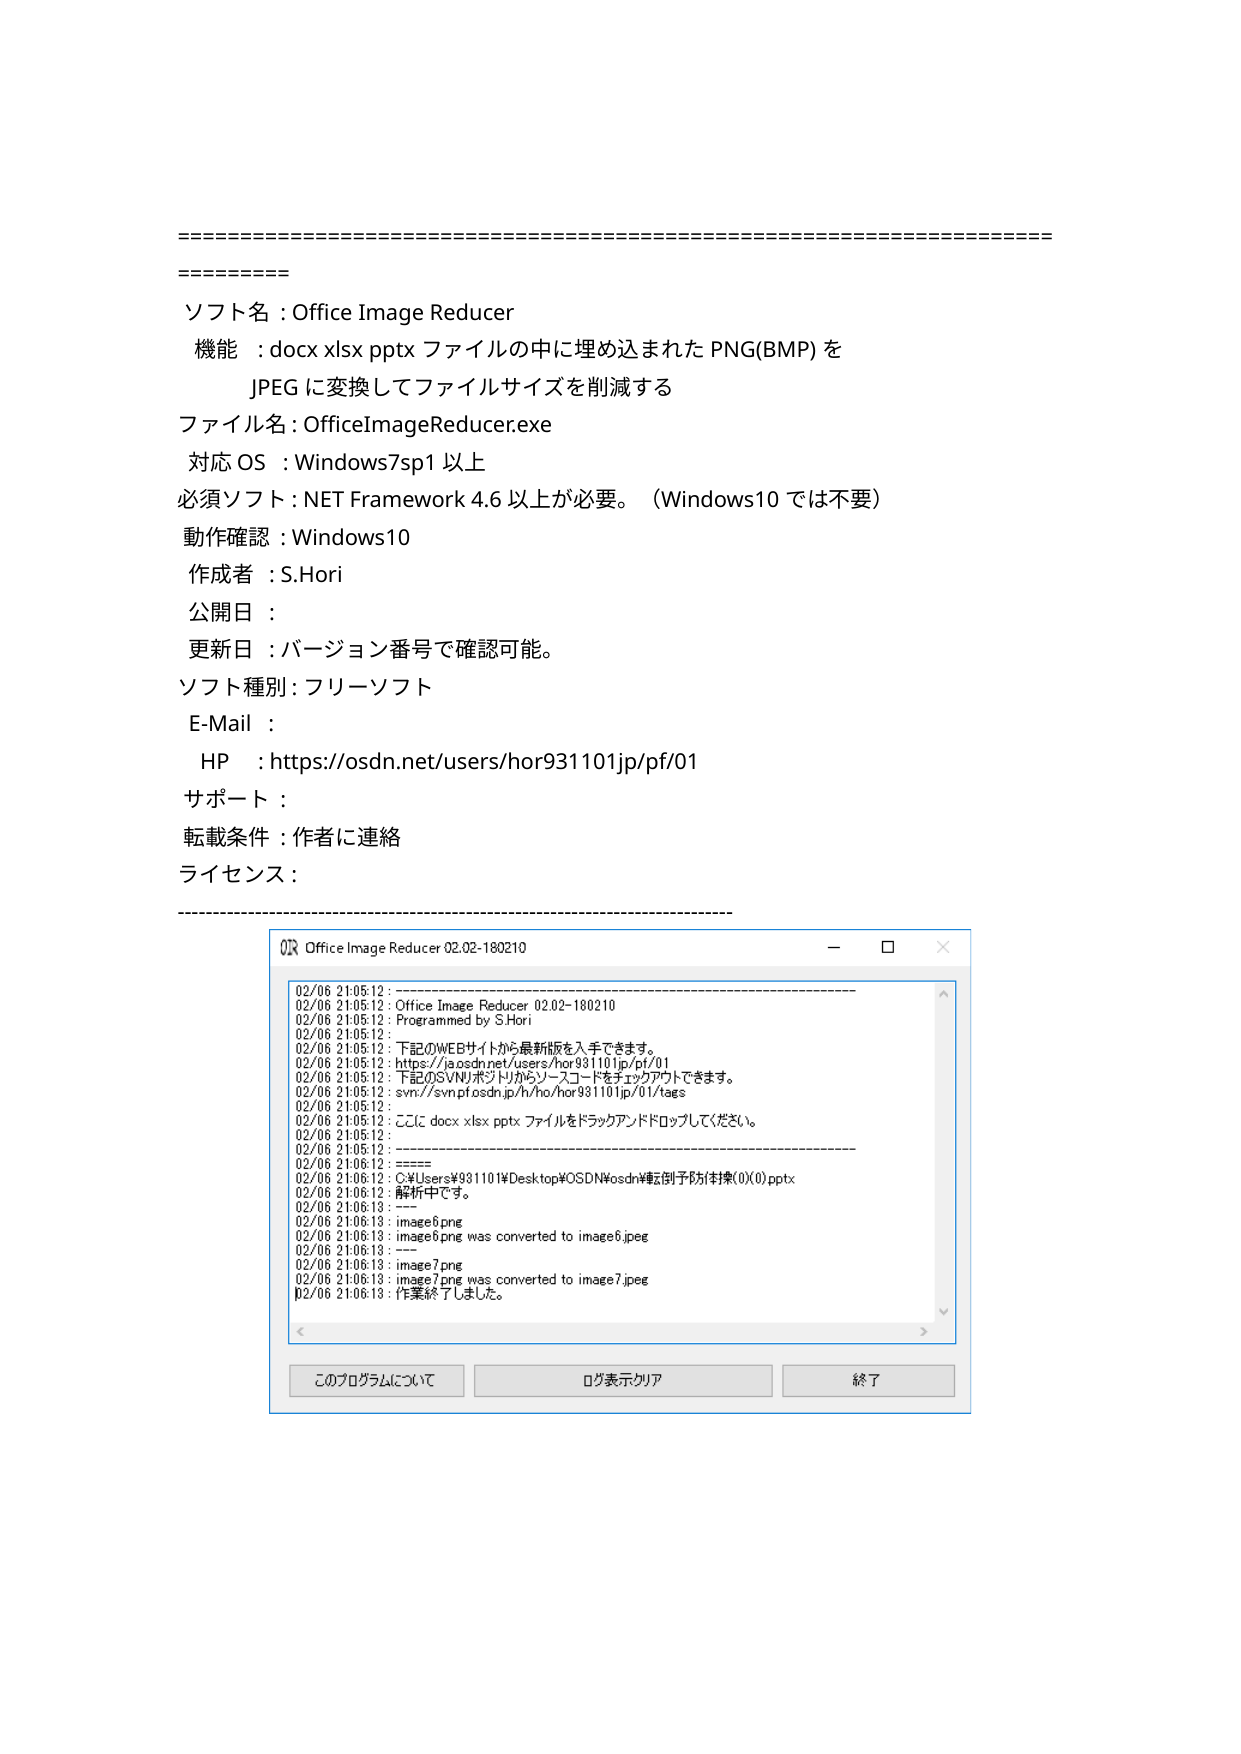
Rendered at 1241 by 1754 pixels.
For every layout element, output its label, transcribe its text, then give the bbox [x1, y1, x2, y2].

text 機能 : docx xlsx pptx ファイルの中に埋め込まれた PNG(BMP) を [177, 329, 1063, 367]
text サポート : [177, 779, 1063, 817]
text 公開日 : [177, 592, 1063, 629]
text 作成者 : S.Hori [177, 554, 1063, 592]
text HP : https://osdn.net/users/hor931101jp/pf/01 [177, 742, 1063, 779]
text =============================================================================== [177, 217, 1063, 292]
text 動作確認 : Windows10 [177, 517, 1063, 554]
text 必須ソフト : NET Framework 4.6 以上が必要。（Windows10 では不要） [177, 479, 1063, 517]
text ファイル名 : OfficeImageReducer.exe [177, 404, 1063, 442]
picture [269, 929, 972, 1414]
text JPEG に変換してファイルサイズを削減する [177, 367, 1063, 404]
text 転載条件 : 作者に連絡 [177, 817, 1063, 854]
text E-Mail : [177, 704, 1063, 742]
text ------------------------------------------------------------------------------- [177, 892, 1063, 929]
text 対応OS : Windows7sp1 以上 [177, 442, 1063, 479]
text 更新日 : バージョン番号で確認可能。 [177, 629, 1063, 667]
text ライセンス : [177, 854, 1063, 892]
text ソフト種別 : フリーソフト [177, 667, 1063, 704]
text ソフト名 : Office Image Reducer [177, 292, 1063, 329]
